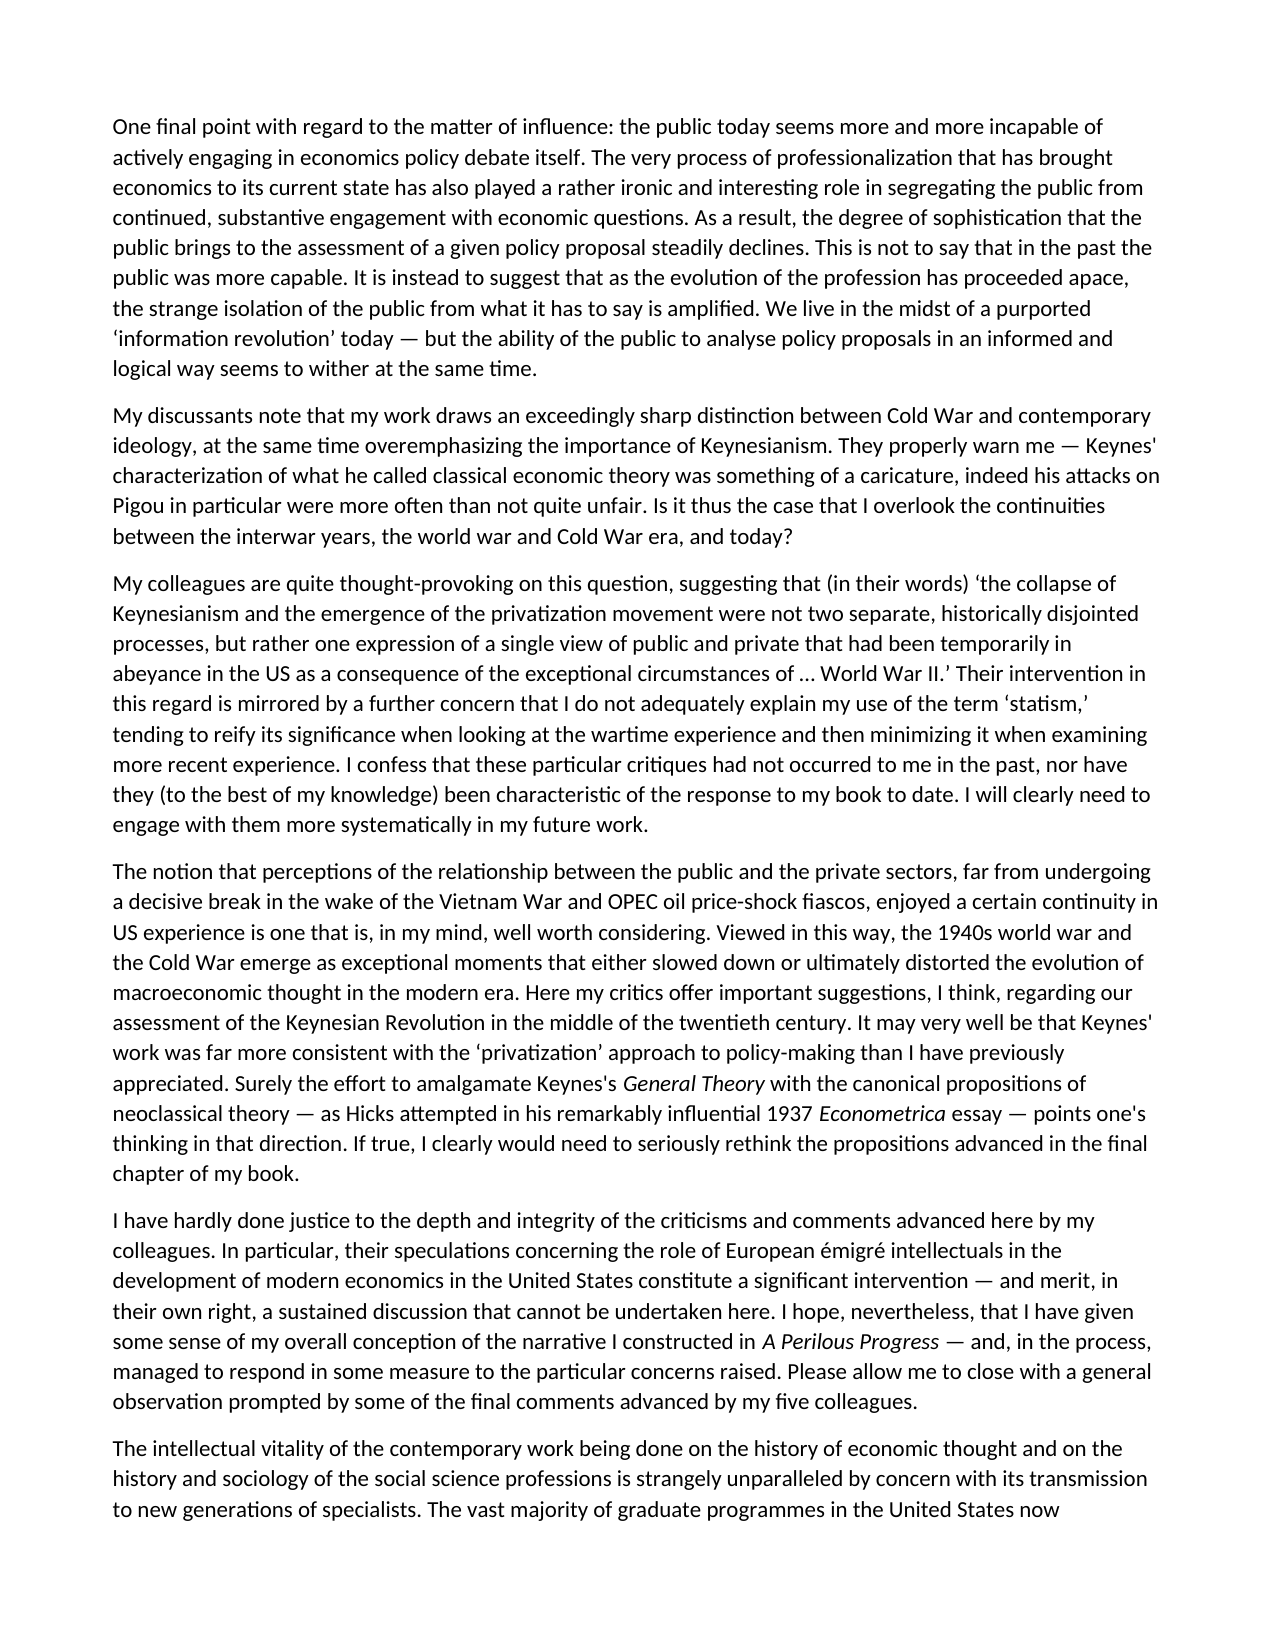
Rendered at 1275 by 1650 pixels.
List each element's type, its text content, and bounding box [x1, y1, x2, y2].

text One final point with regard to the matter of influence: the public today seems more and more incapable of actively engaging in economics policy debate itself. The very process of professionalization that has brought economics to its current state has also played a rather ironic and interesting role in segregating the public from continued, substantive engagement with economic questions. As a result, the degree of sophistication that the public brings to the assessment of a given policy proposal steadily declines. This is not to say that in the past the public was more capable. It is instead to suggest that as the evolution of the profession has proceeded apace, the strange isolation of the public from what it has to say is amplified. We live in the midst of a purported ‘information revolution’ today — but the ability of the public to analyse policy proposals in an informed and logical way seems to wither at the same time. [112, 112, 1162, 382]
text My colleagues are quite thought-provoking on this question, suggesting that (in their words) ‘the collapse of Keynesianism and the emergence of the privatization movement were not two separate, historically disjointed processes, but rather one expression of a single view of public and private that had been temporarily in abeyance in the US as a consequence of the exceptional circumstances of … World War II.’ Their intervention in this regard is mirrored by a further concern that I do not adequately explain my use of the term ‘statism,’ tending to reify its significance when looking at the wartime experience and then minimizing it when examining more recent experience. I confess that these particular critiques had not occurred to me in the past, nor have they (to the best of my knowledge) been characteristic of the response to my book to date. I will clearly need to engage with them more systematically in my future work. [112, 569, 1162, 838]
text My discussants note that my work draws an exceedingly sharp distinction between Cold War and contemporary ideology, at the same time overemphasizing the importance of Keynesianism. They properly warn me — Keynes' characterization of what he called classical economic theory was something of a caricature, indeed his attacks on Pigou in particular were more often than not quite unfair. Is it thus the case that I overlook the continuities between the interwar years, the world war and Cold War era, and today? [112, 401, 1162, 550]
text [112, 1434, 1162, 1523]
text The notion that perceptions of the relationship between the public and the private sectors, far from undergoing a decisive break in the wake of the Vietnam War and OPEC oil price-shock fiascos, enjoyed a certain continuity in US experience is one that is, in my mind, well worth considering. Viewed in this way, the 1940s world war and the Cold War emerge as exceptional moments that either slowed down or ultimately distorted the evolution of macroeconomic thought in the modern era. Here my critics offer important suggestions, I think, regarding our assessment of the Keynesian Revolution in the middle of the twentieth century. It may very well be that Keynes' work was far more consistent with the ‘privatization’ approach to policy-making than I have previously appreciated. Surely the effort to amalgamate Keynes's General Theory with the canonical propositions of neoclassical theory — as Hicks attempted in his remarkably influential 1937 Econometrica essay — points one's thinking in that direction. If true, I clearly would need to seriously rethink the propositions advanced in the final chapter of my book. [112, 857, 1162, 1187]
text I have hardly done justice to the depth and integrity of the criticisms and comments advanced here by my colleagues. In particular, their speculations concerning the role of European émigré intellectuals in the development of modern economics in the United States constitute a significant intervention — and merit, in their own right, a sustained discussion that cannot be undertaken here. I hope, nevertheless, that I have given some sense of my overall conception of the narrative I constructed in A Perilous Progress — and, in the process, managed to respond in some measure to the particular concerns raised. Please allow me to close with a general observation prompted by some of the final comments advanced by my five colleagues. [112, 1206, 1162, 1416]
